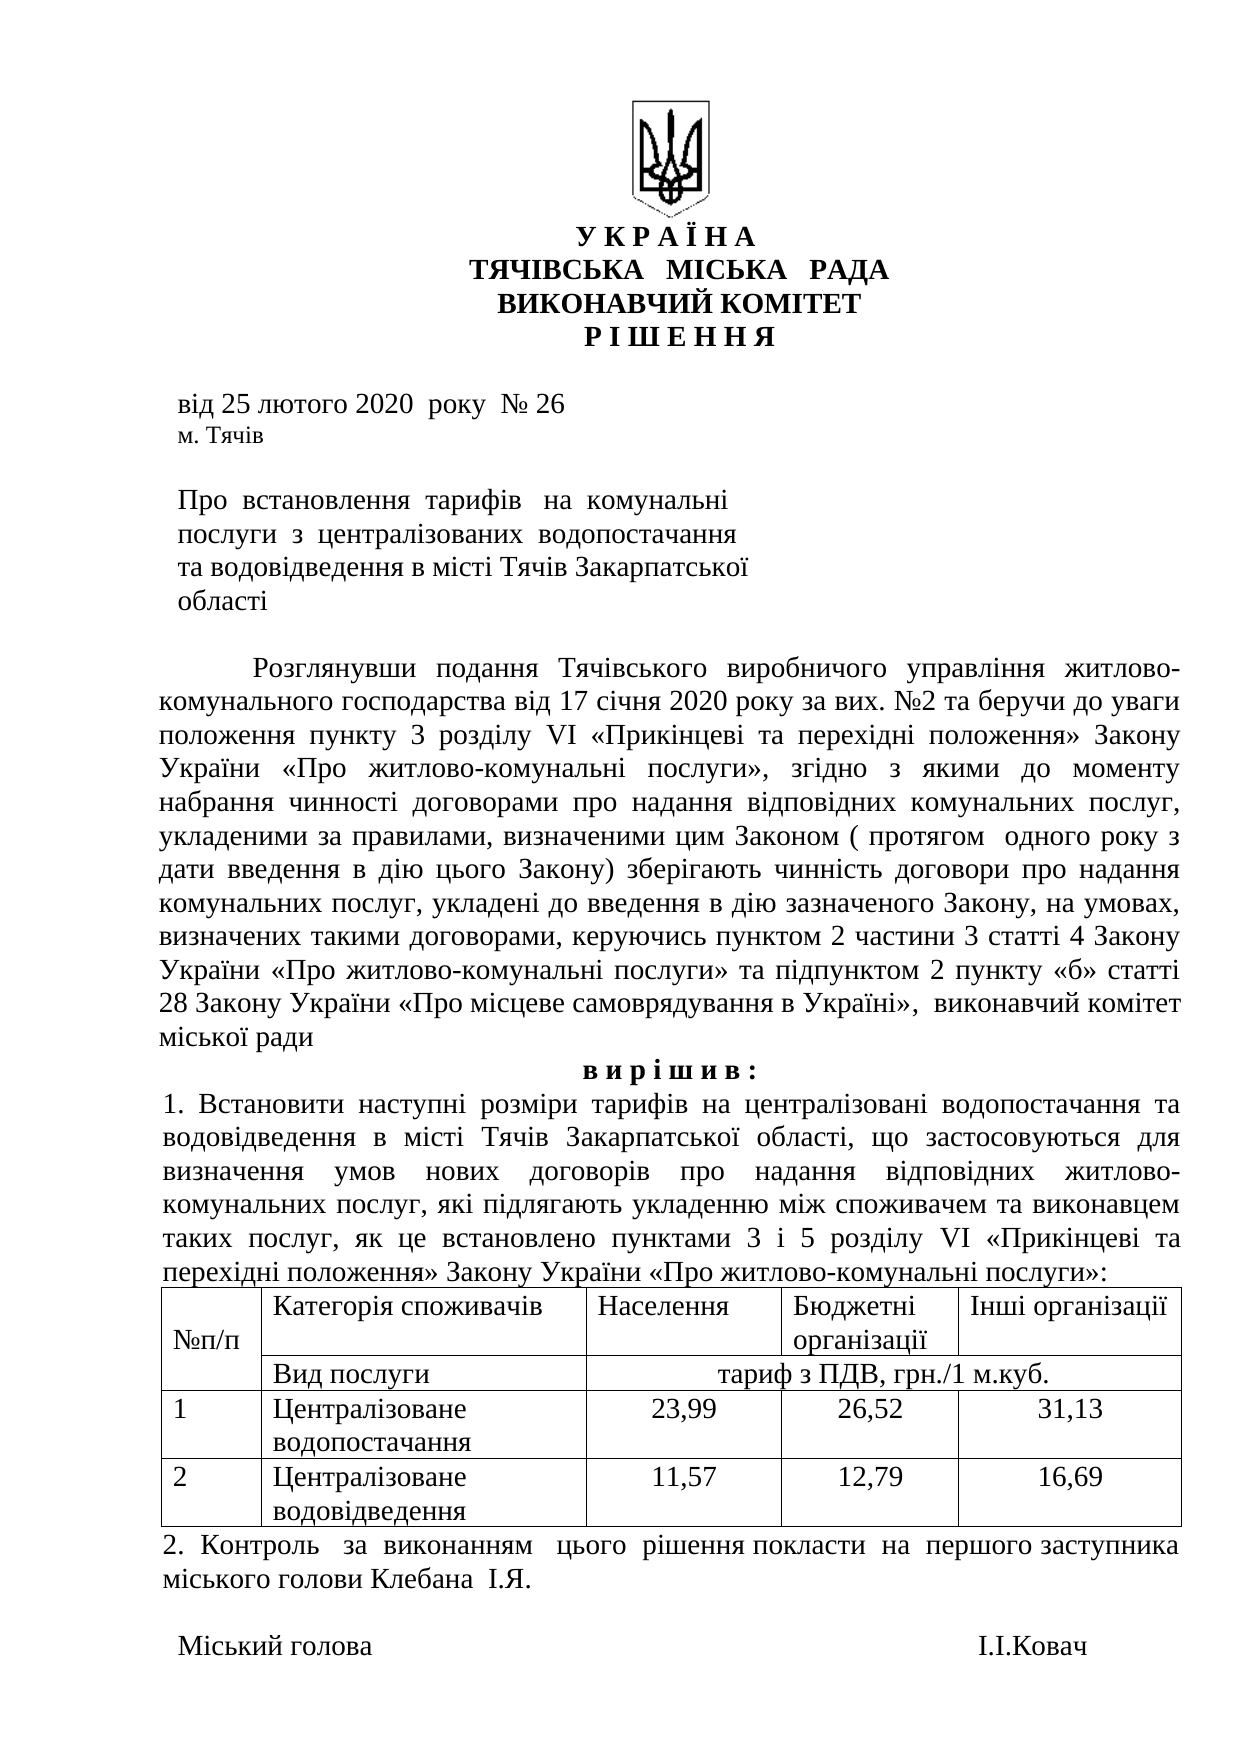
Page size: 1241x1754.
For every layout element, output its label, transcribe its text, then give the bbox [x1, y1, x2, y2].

text області [177, 583, 1226, 616]
table_cell 23,99 [587, 1391, 781, 1458]
text Про встановлення тарифів на комунальні [177, 482, 1226, 516]
text ТЯЧІВСЬКА МІСЬКА РАДА [177, 252, 1181, 286]
text м. Тячів [177, 420, 1181, 449]
table_cell 12,79 [782, 1459, 958, 1526]
table_header Інші організації [959, 1288, 1181, 1355]
table_cell 31,13 [959, 1391, 1181, 1458]
table_cell 26,52 [782, 1391, 958, 1458]
table_cell 1 [162, 1391, 261, 1458]
text Р І Ш Е Н Н Я [177, 319, 1181, 353]
text ВИКОНАВЧИЙ КОМІТЕТ [177, 286, 1181, 319]
text 1. Встановити наступні розміри тарифів на централізовані водопостачання та водовідведення в місті Тячів Закарпатської області, що застосовуються для визначення умов нових договорів про надання відповідних житлово-комунальних послуг, які підлягають укладенню між споживачем та виконавцем таких послуг, як це встановлено пунктами 3 і 5 розділу VІ «Прикінцеві та перехідні положення» Закону України «Про житлово-комунальні послуги»: [162, 1086, 1181, 1287]
table_cell тариф з ПДВ, грн./1 м.куб. [587, 1356, 1181, 1390]
table_cell Централізоване водовідведення [262, 1459, 586, 1526]
table_cell 11,57 [587, 1459, 781, 1526]
text Міський голова І.І.Ковач [177, 1628, 1211, 1661]
table_cell 2 [162, 1459, 261, 1526]
table_cell Вид послуги [262, 1356, 586, 1390]
text У К Р А Ї Н А [177, 219, 1181, 252]
text в и р і ш и в : [158, 1052, 1181, 1086]
text послуги з централізованих водопостачання [177, 516, 1226, 549]
table_header Бюджетні організації [782, 1288, 958, 1355]
table_header №п/п [162, 1288, 261, 1390]
text та водовідведення в місті Тячів Закарпатської [177, 549, 1226, 583]
table_cell 16,69 [959, 1459, 1181, 1526]
table_header Населення [587, 1288, 781, 1355]
text 2. Контроль за виконанням цього рішення покласти на першого заступника міського голови Клебана І.Я. [162, 1527, 1181, 1594]
text від 25 лютого 2020 року № 26 [177, 386, 1181, 420]
table_cell Централізоване водопостачання [262, 1391, 586, 1458]
text Розглянувши подання Тячівського виробничого управління житлово-комунального господарства від 17 січня 2020 року за вих. №2 та беручи до уваги положення пункту 3 розділу VІ «Прикінцеві та перехідні положення» Закону України «Про житлово-комунальні послуги», згідно з якими до моменту набрання чинності договорами про надання відповідних комунальних послуг, укладеними за правилами, визначеними цим Законом ( протягом одного року з дати введення в дію цього Закону) зберігають чинність договори про надання комунальних послуг, укладені до введення в дію зазначеного Закону, на умовах, визначених такими договорами, керуючись пунктом 2 частини 3 статті 4 Закону України «Про житлово-комунальні послуги» та підпунктом 2 пункту «б» статті 28 Закону України «Про місцеве самоврядування в Україні», виконавчий комітет міської ради [158, 650, 1181, 1052]
table_header Категорія споживачів [262, 1288, 586, 1355]
